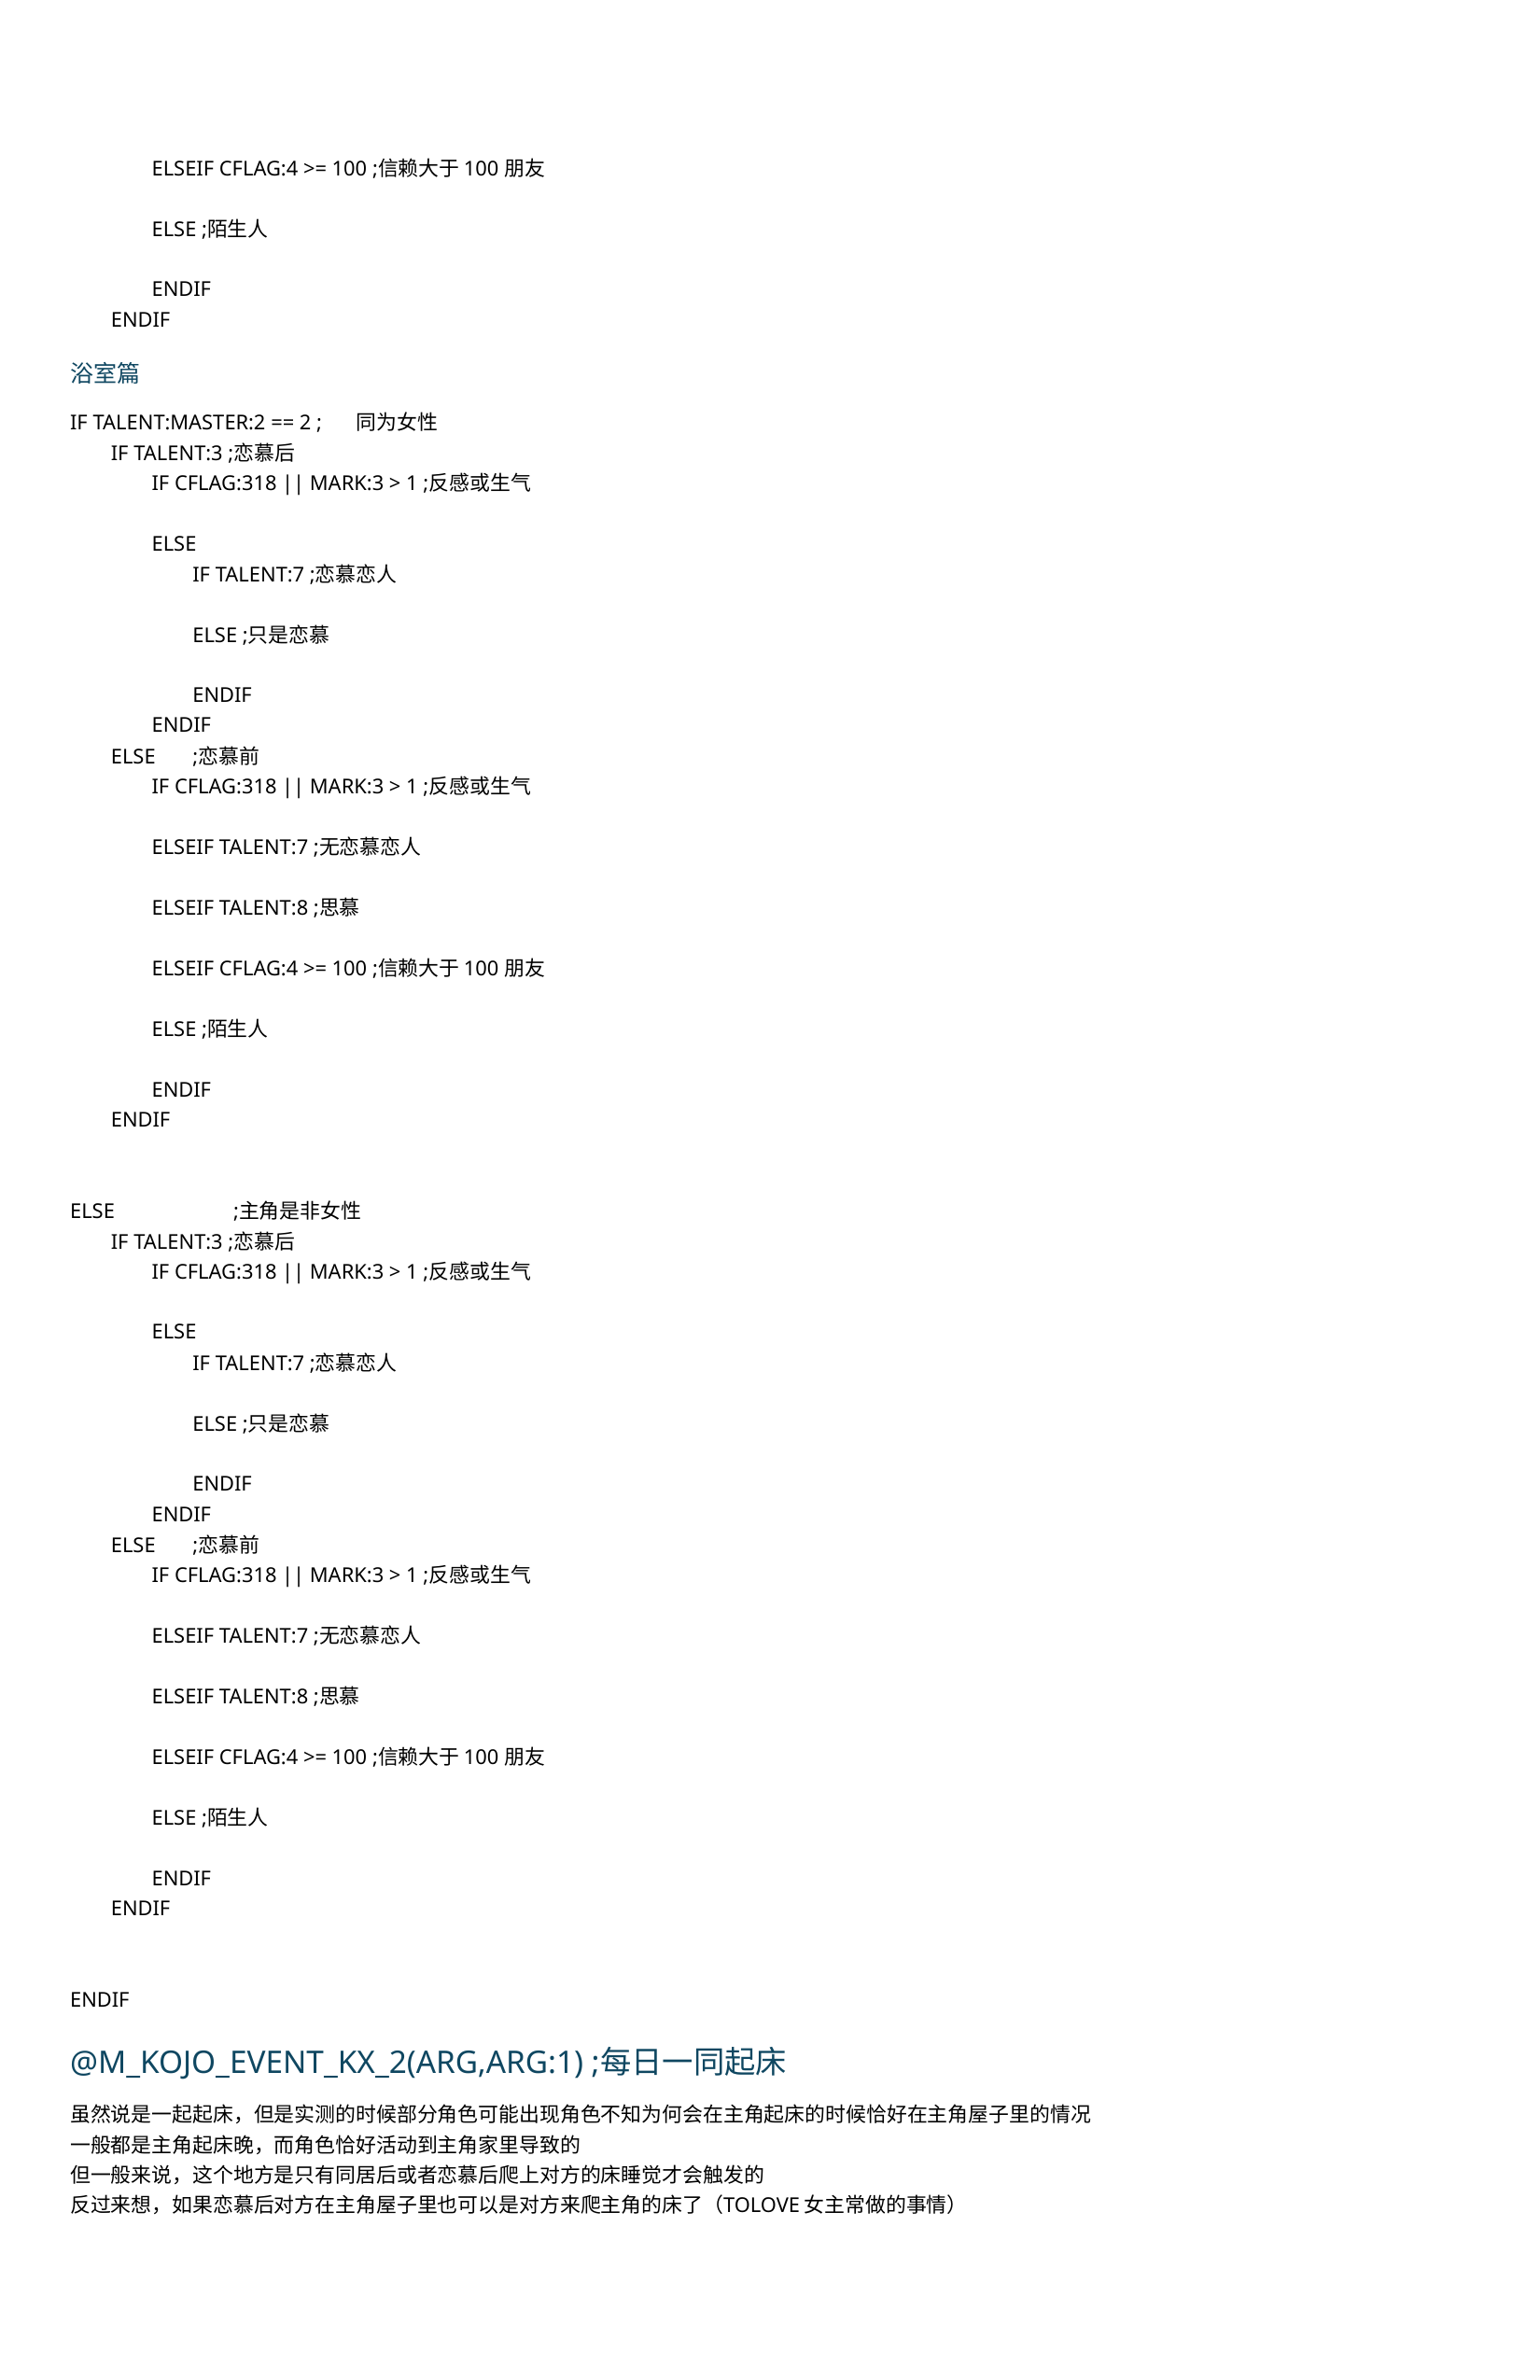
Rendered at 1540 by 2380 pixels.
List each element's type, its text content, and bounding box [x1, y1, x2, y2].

text ELSEIF TALENT:7 ;无恋慕恋人 [70, 1619, 1470, 1650]
text ENDIF [70, 709, 1470, 740]
text ENDIF [70, 1498, 1470, 1529]
text ELSEIF TALENT:8 ;思慕 [70, 1680, 1470, 1711]
text IF CFLAG:318 || MARK:3 > 1 ;反感或生气 [70, 1255, 1470, 1286]
text ENDIF [70, 1893, 1470, 1923]
text ENDIF [70, 1104, 1470, 1134]
text IF TALENT:MASTER:2 == 2 ; 同为女性 [70, 406, 1470, 437]
text IF CFLAG:318 || MARK:3 > 1 ;反感或生气 [70, 1559, 1470, 1589]
text ELSE ;陌生人 [70, 1801, 1470, 1832]
text ELSEIF TALENT:8 ;思慕 [70, 891, 1470, 922]
subtitle 浴室篇 [70, 342, 1470, 402]
text ELSE [70, 1316, 1470, 1347]
text ENDIF [70, 1468, 1470, 1498]
text ELSE ;陌生人 [111, 213, 1470, 243]
text IF TALENT:7 ;恋慕恋人 [70, 1347, 1470, 1377]
text IF CFLAG:318 || MARK:3 > 1 ;反感或生气 [70, 467, 1470, 497]
text ENDIF [70, 303, 1470, 334]
text ELSEIF CFLAG:4 >= 100 ;信赖大于100 朋友 [70, 1741, 1470, 1771]
text ELSE ;只是恋慕 [70, 619, 1470, 649]
text 但一般来说，这个地方是只有同居后或者恋慕后爬上对方的床睡觉才会触发的 [70, 2159, 1470, 2189]
text IF TALENT:3 ;恋慕后 [70, 1225, 1470, 1255]
text 虽然说是一起起床，但是实测的时候部分角色可能出现角色不知为何会在主角起床的时候恰好在主角屋子里的情况 [70, 2098, 1470, 2128]
text ENDIF [70, 1983, 1470, 2014]
text 反过来想，如果恋慕后对方在主角屋子里也可以是对方来爬主角的床了（TOLOVE女主常做的事情） [70, 2189, 1470, 2219]
text ELSE ;陌生人 [70, 1013, 1470, 1043]
text ELSE [70, 527, 1470, 558]
text ELSEIF TALENT:7 ;无恋慕恋人 [70, 831, 1470, 861]
text ENDIF [70, 679, 1470, 709]
text IF TALENT:3 ;恋慕后 [70, 437, 1470, 467]
text ELSEIF CFLAG:4 >= 100 ;信赖大于100 朋友 [70, 952, 1470, 983]
text ELSE ;恋慕前 [70, 1529, 1470, 1559]
text IF TALENT:7 ;恋慕恋人 [70, 558, 1470, 588]
text ELSE ;只是恋慕 [70, 1407, 1470, 1437]
subtitle @M_KOJO_EVENT_KX_2(ARG,ARG:1) ;每日一同起床 [70, 2029, 1470, 2090]
text ELSE ;恋慕前 [70, 740, 1470, 770]
text ELSE ;主角是非女性 [70, 1195, 1470, 1225]
text ENDIF [70, 273, 1470, 303]
text IF CFLAG:318 || MARK:3 > 1 ;反感或生气 [70, 770, 1470, 801]
text ENDIF [70, 1862, 1470, 1893]
text 一般都是主角起床晚，而角色恰好活动到主角家里导致的 [70, 2128, 1470, 2159]
text ELSEIF CFLAG:4 >= 100 ;信赖大于100 朋友 [70, 152, 1470, 182]
text ENDIF [70, 1073, 1470, 1104]
